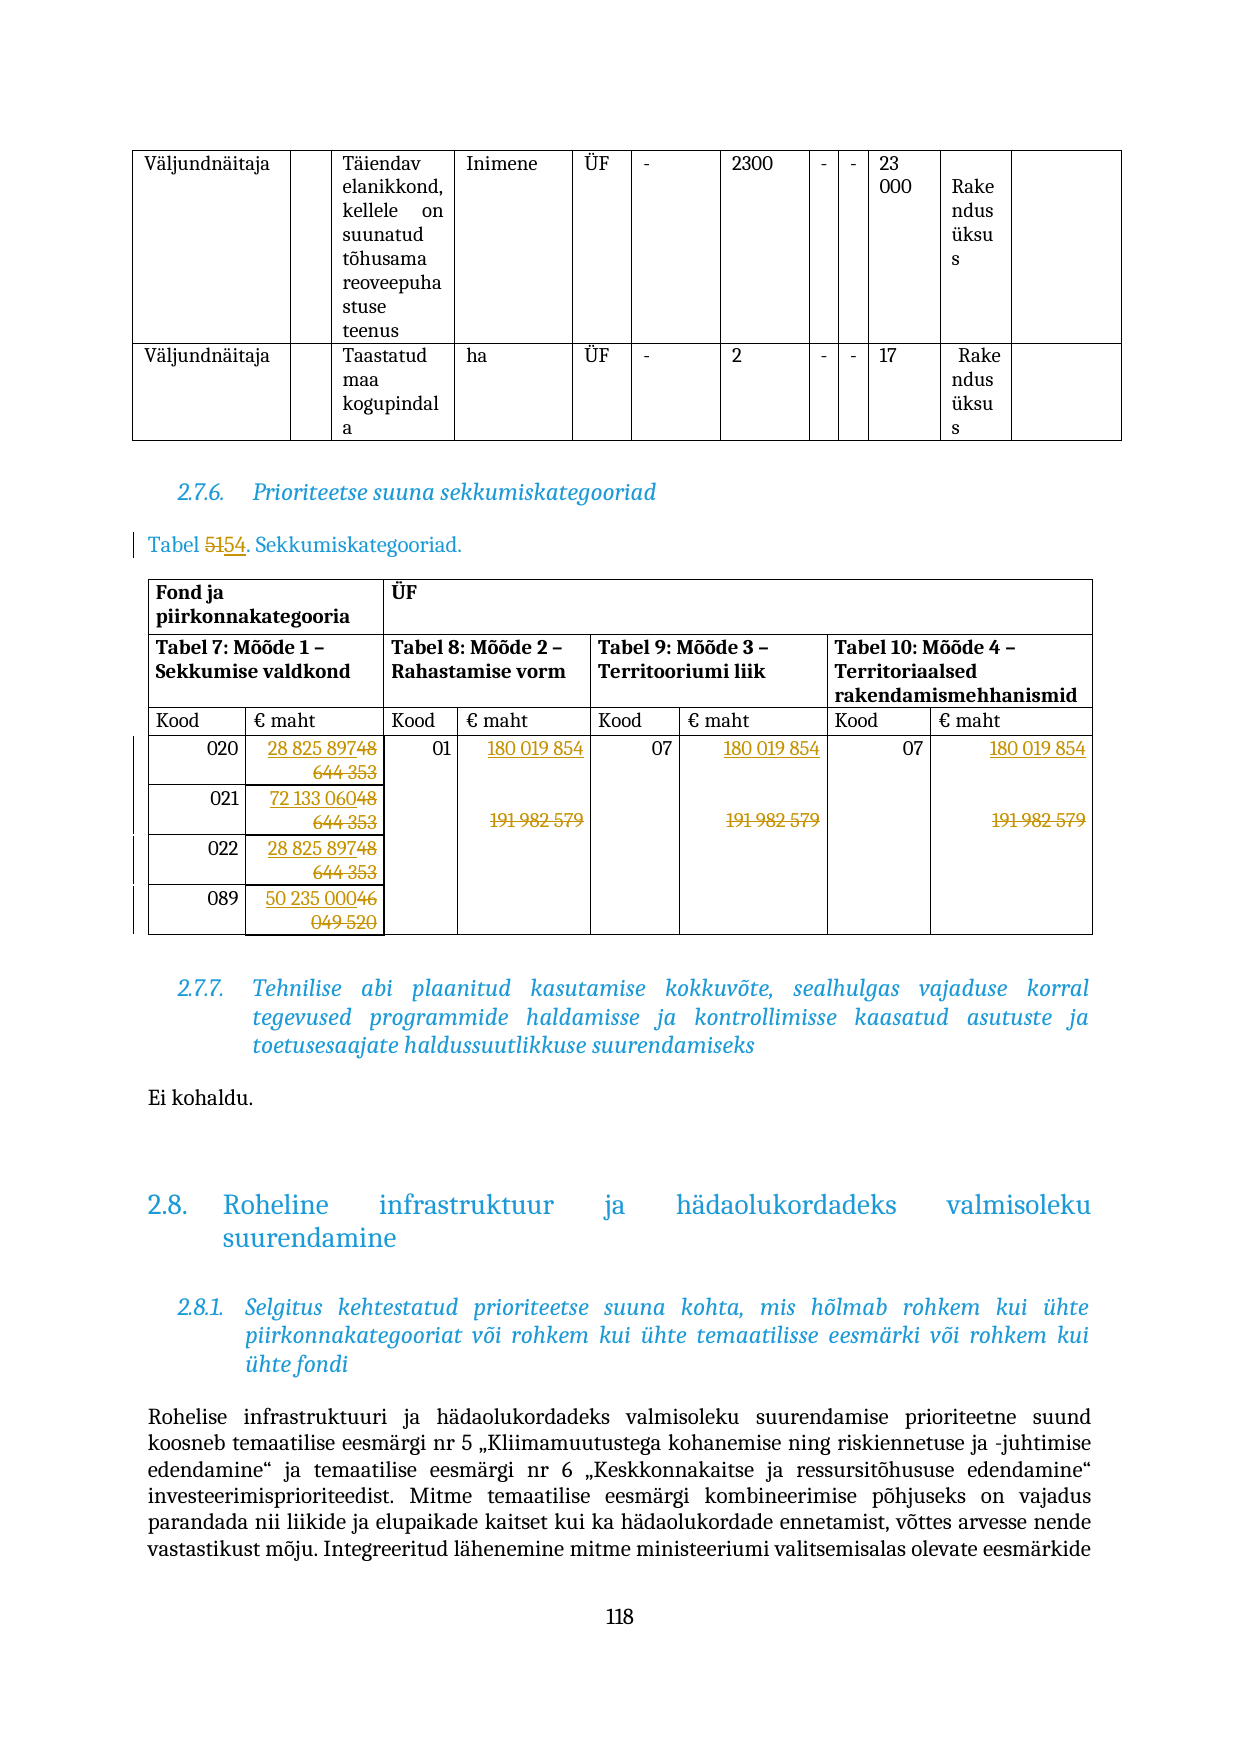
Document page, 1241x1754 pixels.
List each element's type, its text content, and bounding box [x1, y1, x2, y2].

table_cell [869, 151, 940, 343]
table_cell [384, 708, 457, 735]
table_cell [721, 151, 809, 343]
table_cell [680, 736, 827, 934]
text Tabel . Sekkumiskategooriad. [148, 532, 1092, 558]
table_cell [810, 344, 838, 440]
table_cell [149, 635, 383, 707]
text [148, 1404, 1092, 1562]
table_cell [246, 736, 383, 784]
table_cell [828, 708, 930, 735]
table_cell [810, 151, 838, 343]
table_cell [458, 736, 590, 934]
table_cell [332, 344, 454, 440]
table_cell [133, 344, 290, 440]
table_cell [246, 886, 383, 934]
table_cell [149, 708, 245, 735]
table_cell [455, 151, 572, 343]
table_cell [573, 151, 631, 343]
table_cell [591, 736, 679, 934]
list Tehnilise abi plaanitud kasutamise kokkuvõte, sealhulgas vajaduse korral tegevused programmide haldamisse ja kontrollimisse kaasatud asutuste ja toetusesaajate haldussuutlikkuse suurendamiseks [177, 974, 1092, 1060]
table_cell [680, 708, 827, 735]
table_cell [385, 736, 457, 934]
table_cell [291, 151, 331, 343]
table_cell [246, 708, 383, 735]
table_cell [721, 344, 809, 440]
list Roheline infrastruktuur ja hädaolukordadeks valmisoleku suurendamine [148, 1188, 1092, 1255]
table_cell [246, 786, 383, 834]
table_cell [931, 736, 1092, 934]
list Prioriteetse suuna sekkumiskategooriad [177, 478, 1092, 507]
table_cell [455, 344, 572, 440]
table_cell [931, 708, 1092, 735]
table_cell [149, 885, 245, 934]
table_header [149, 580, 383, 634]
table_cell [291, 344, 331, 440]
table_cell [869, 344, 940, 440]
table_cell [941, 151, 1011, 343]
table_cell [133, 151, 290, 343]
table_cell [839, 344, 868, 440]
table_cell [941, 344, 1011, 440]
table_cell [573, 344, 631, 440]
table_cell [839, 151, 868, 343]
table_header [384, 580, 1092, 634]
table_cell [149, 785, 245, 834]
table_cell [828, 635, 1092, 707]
text Ei kohaldu. [148, 1085, 1092, 1112]
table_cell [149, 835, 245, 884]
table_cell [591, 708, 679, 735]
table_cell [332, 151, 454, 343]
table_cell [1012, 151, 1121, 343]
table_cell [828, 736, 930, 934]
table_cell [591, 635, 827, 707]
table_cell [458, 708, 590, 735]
list Selgitus kehtestatud prioriteetse suuna kohta, mis hõlmab rohkem kui ühte piirkonnakategooriat või rohkem kui ühte temaatilisse eesmärki või rohkem kui ühte fondi [177, 1292, 1092, 1379]
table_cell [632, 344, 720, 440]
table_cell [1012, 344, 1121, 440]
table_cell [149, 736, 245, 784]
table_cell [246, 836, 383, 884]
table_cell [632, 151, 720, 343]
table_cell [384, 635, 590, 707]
